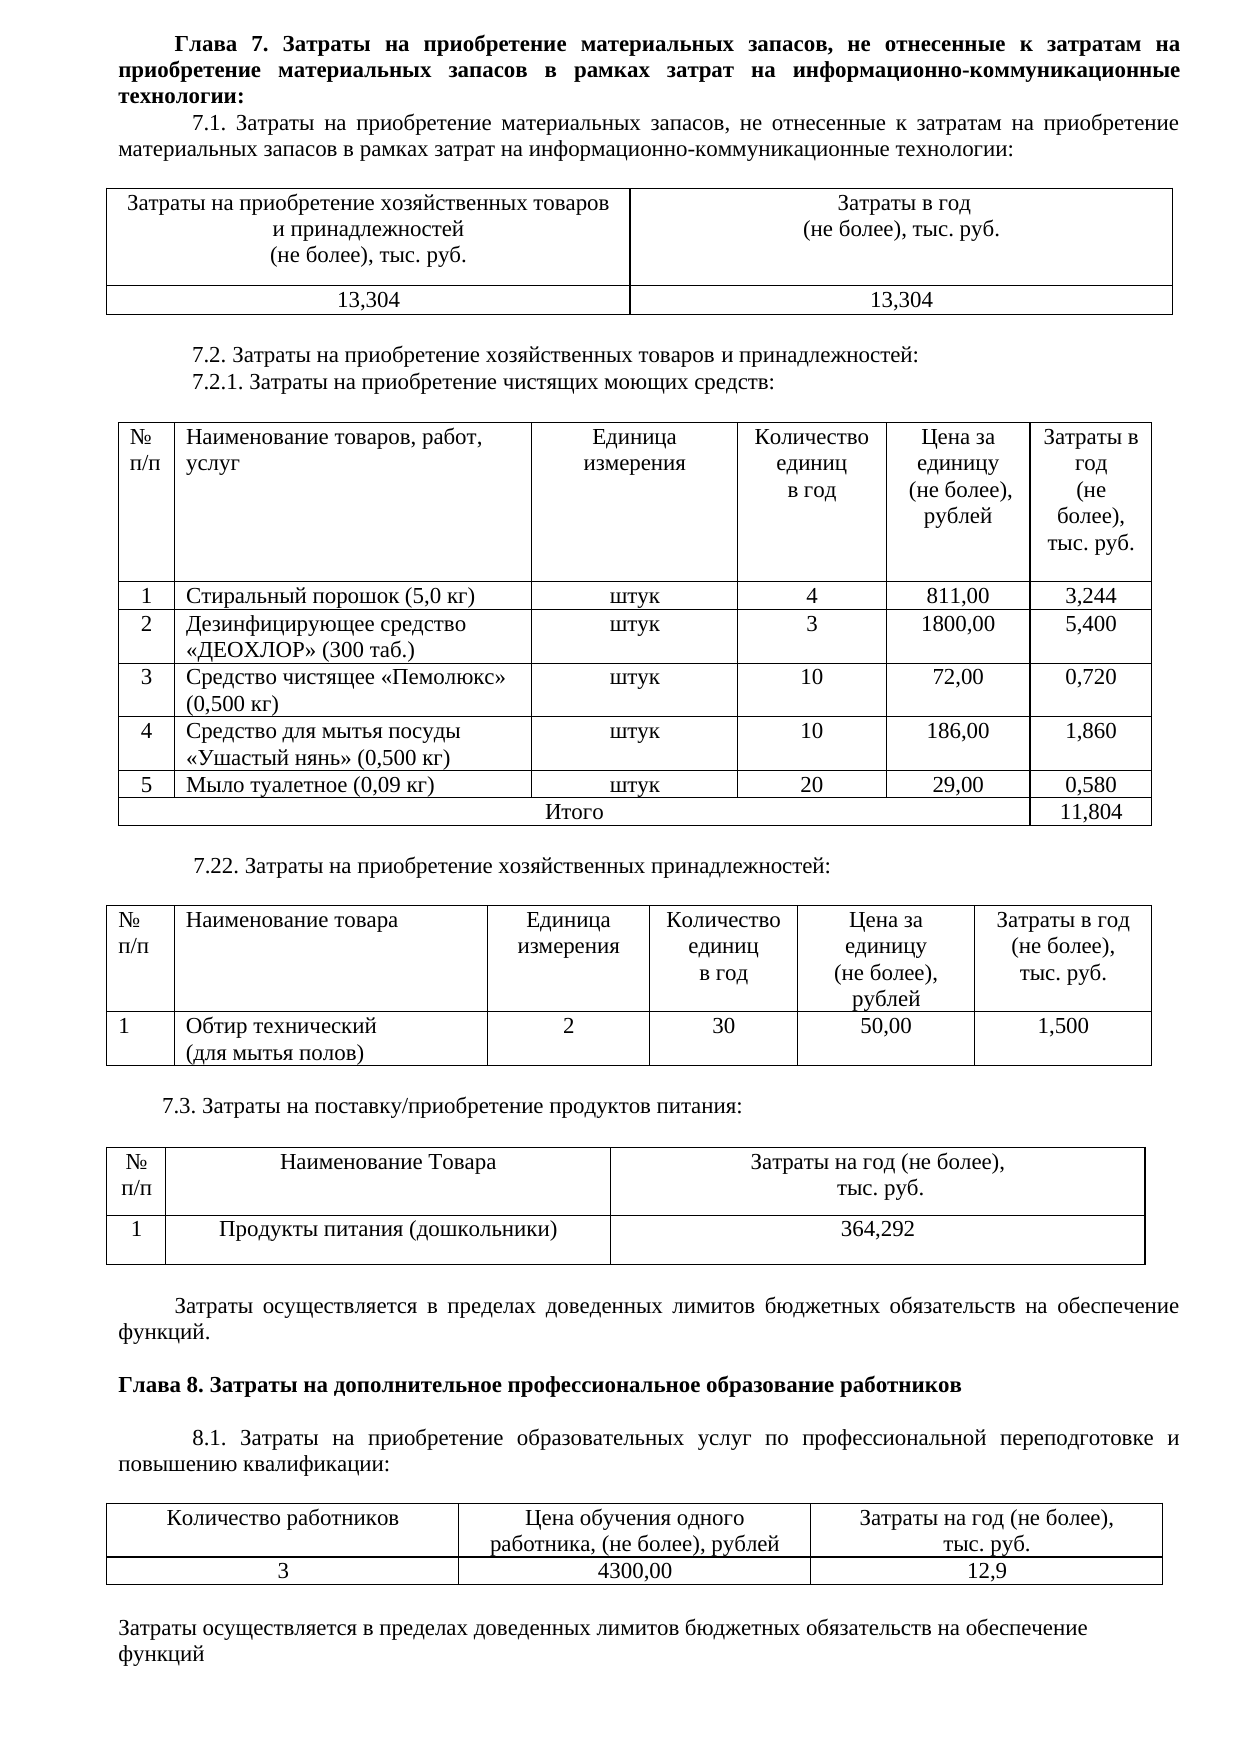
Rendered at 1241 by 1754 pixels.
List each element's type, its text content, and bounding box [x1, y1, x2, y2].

table_cell 1,500 [975, 1012, 1151, 1065]
table_header Наименование товара [175, 906, 487, 1011]
table_header Единица измерения [532, 423, 737, 581]
table_cell штук [532, 664, 737, 716]
table_cell 5,400 [1031, 610, 1151, 662]
table_cell 3 [107, 1558, 458, 1584]
table_header № п/п [119, 423, 174, 581]
table_cell Итого [119, 798, 1029, 825]
table_cell 3,244 [1031, 582, 1151, 609]
table_header Количество единиц в год [650, 906, 797, 1011]
table_cell штук [532, 610, 737, 662]
table_cell 186,00 [887, 717, 1029, 770]
table_cell 0,720 [1031, 664, 1151, 716]
table_header Затраты в год (не более), тыс. руб. [631, 189, 1172, 285]
table_header Затраты на приобретение хозяйственных товаров и принадлежностей (не более), тыс. руб. [107, 189, 629, 285]
table_header Затраты в год (не более), тыс. руб. [975, 906, 1151, 1011]
text 7.1. Затраты на приобретение материальных запасов, не отнесенные к затратам на приобретение материальных запасов в рамках затрат на информационно-коммуникационные технологии: [118, 109, 1181, 161]
table_cell штук [532, 771, 737, 797]
table_cell штук [532, 582, 737, 609]
table_header Наименование товаров, работ, услуг [175, 423, 531, 581]
table_cell 12,9 [811, 1558, 1162, 1584]
table_cell 3 [119, 664, 174, 716]
table_cell 5 [119, 771, 174, 797]
table_cell Продукты питания (дошкольники) [166, 1216, 610, 1264]
table_header Наименование Товара [166, 1148, 610, 1214]
table_header Количество единиц в год [738, 423, 886, 581]
table_cell 811,00 [887, 582, 1029, 609]
table_cell 1800,00 [887, 610, 1029, 662]
table_header Затраты на год (не более), тыс. руб. [611, 1148, 1144, 1214]
table_cell 13,304 [107, 286, 629, 314]
table_header Затраты в год (не более), тыс. руб. [1031, 423, 1151, 581]
table_cell 1 [107, 1216, 165, 1264]
table_cell 4 [119, 717, 174, 770]
text Затраты осуществляется в пределах доведенных лимитов бюджетных обязательств на обеспечение функций [118, 1613, 1181, 1666]
text 7.2. Затраты на приобретение хозяйственных товаров и принадлежностей: [118, 341, 1181, 368]
table_header Единица измерения [488, 906, 649, 1011]
table_cell 72,00 [887, 664, 1029, 716]
table_cell 13,304 [631, 286, 1172, 314]
text 8.1. Затраты на приобретение образовательных услуг по профессиональной переподготовке и повышению квалификации: [118, 1423, 1181, 1476]
table_cell 4 [738, 582, 886, 609]
table_header Цена обучения одного работника, (не более), рублей [459, 1504, 810, 1556]
table_cell 11,804 [1031, 798, 1151, 825]
table_header № п/п [107, 906, 174, 1011]
table_cell 4300,00 [459, 1558, 810, 1584]
table_header Затраты на год (не более), тыс. руб. [811, 1504, 1162, 1556]
text Глава 8. Затраты на дополнительное профессиональное образование работников [118, 1371, 1181, 1397]
table_cell 364,292 [611, 1216, 1144, 1264]
table_cell 1 [119, 582, 174, 609]
table_cell 2 [488, 1012, 649, 1065]
table_cell Средство для мытья посуды «Ушастый нянь» (0,500 кг) [175, 717, 531, 770]
table_header № п/п [107, 1148, 165, 1214]
text 7.22. Затраты на приобретение хозяйственных принадлежностей: [118, 852, 1181, 878]
table_cell Средство чистящее «Пемолюкс» (0,500 кг) [175, 664, 531, 716]
table_cell 20 [738, 771, 886, 797]
text 7.2.1. Затраты на приобретение чистящих моющих средств: [118, 368, 1181, 394]
table_header Цена за единицу (не более), рублей [798, 906, 974, 1011]
table_cell 1 [107, 1012, 174, 1065]
table_header Цена за единицу (не более), рублей [887, 423, 1029, 581]
table_cell 50,00 [798, 1012, 974, 1065]
table_cell 0,580 [1031, 771, 1151, 797]
text Затраты осуществляется в пределах доведенных лимитов бюджетных обязательств на обеспечение функций. [118, 1292, 1181, 1344]
table_cell 29,00 [887, 771, 1029, 797]
table_cell 2 [119, 610, 174, 662]
text Глава 7. Затраты на приобретение материальных запасов, не отнесенные к затратам на приобретение материальных запасов в рамках затрат на информационно-коммуникационные технологии: [118, 29, 1181, 109]
table_cell 10 [738, 717, 886, 770]
table_cell Обтир технический (для мытья полов) [175, 1012, 487, 1065]
table_cell Стиральный порошок (5,0 кг) [175, 582, 531, 609]
table_header Количество работников [107, 1504, 458, 1556]
table_cell 1,860 [1031, 717, 1151, 770]
text 7.3. Затраты на поставку/приобретение продуктов питания: [118, 1092, 1181, 1119]
table_cell штук [532, 717, 737, 770]
table_cell 10 [738, 664, 886, 716]
table_cell Дезинфицирующее средство «ДЕОХЛОР» (300 таб.) [175, 610, 531, 662]
table_cell 30 [650, 1012, 797, 1065]
table_cell 3 [738, 610, 886, 662]
table_cell Мыло туалетное (0,09 кг) [175, 771, 531, 797]
